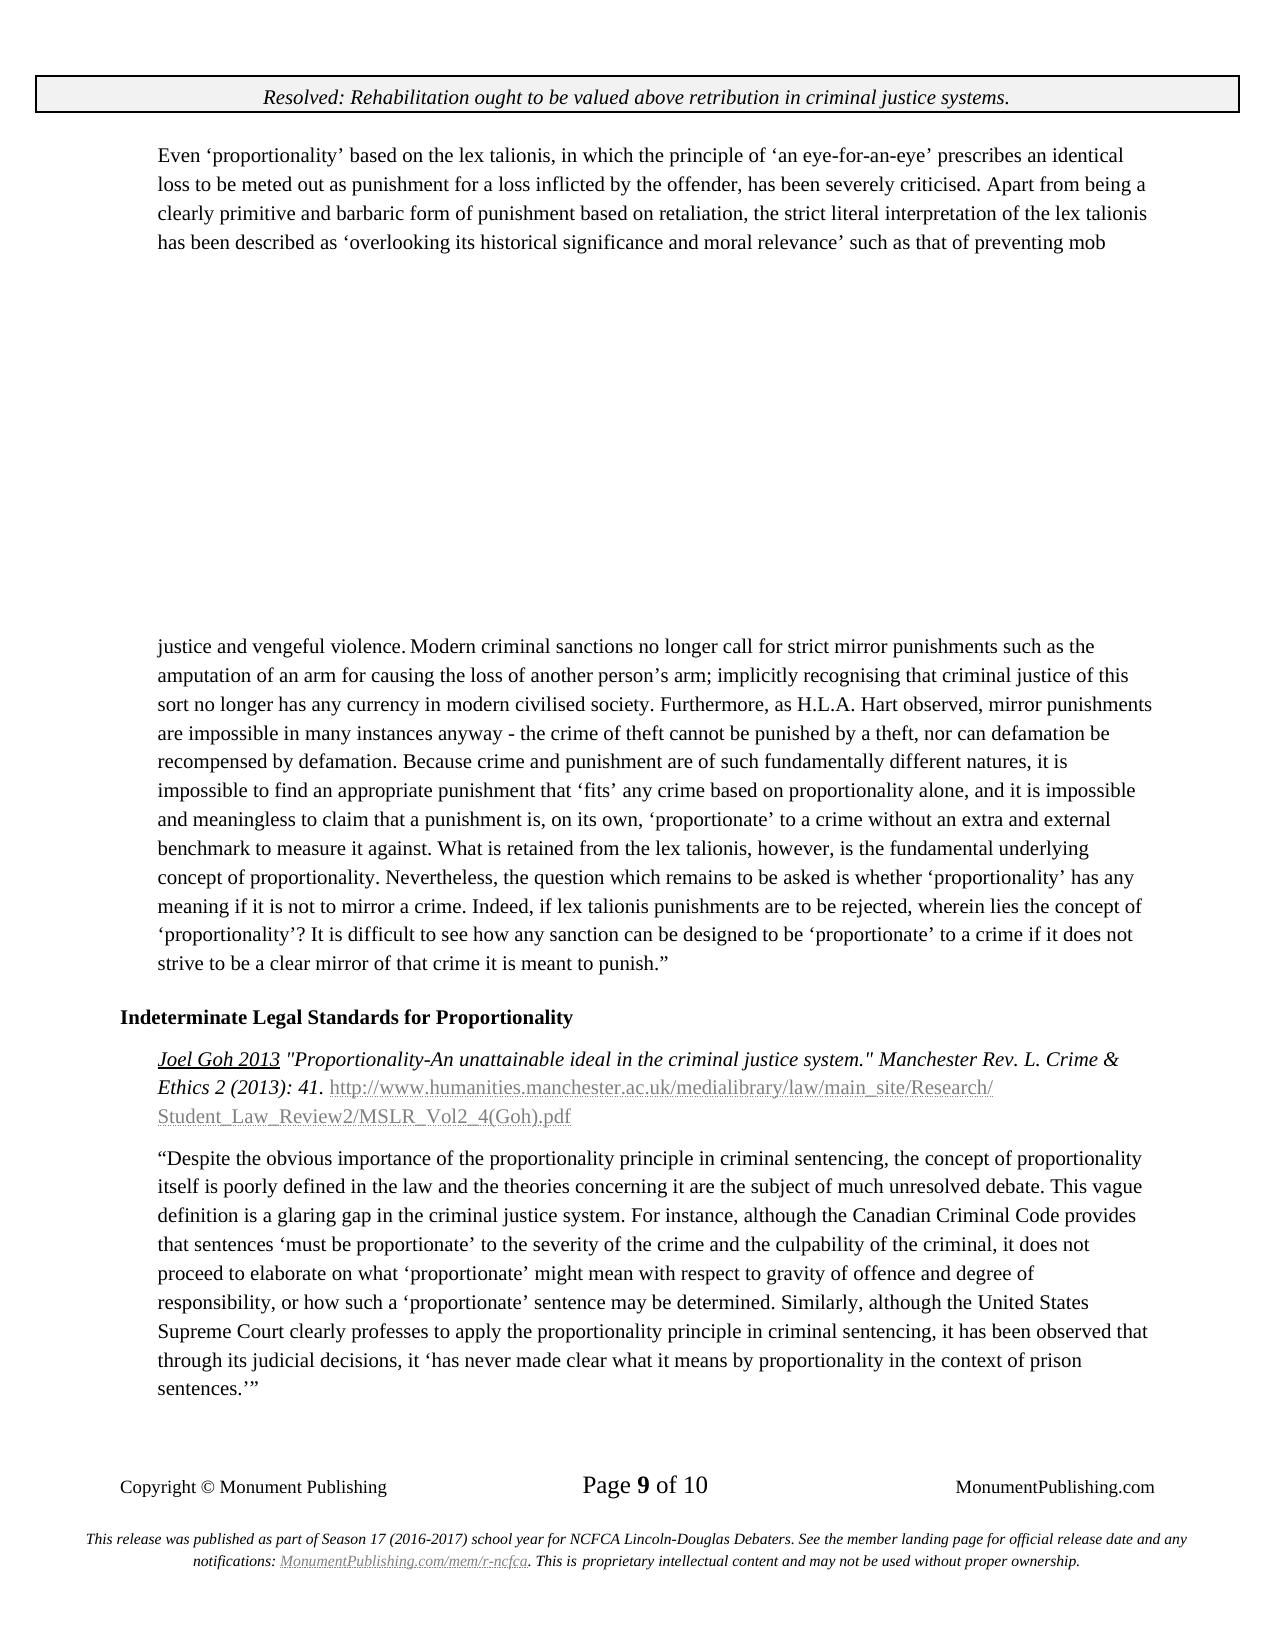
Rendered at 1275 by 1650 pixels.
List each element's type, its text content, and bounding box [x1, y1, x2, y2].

text Even ‘proportionality’ based on the lex talionis, in which the principle of ‘an eye-for-an-eye’ prescribes an identical loss to be meted out as punishment for a loss inflicted by the offender, has been severely criticised. Apart from being a clearly primitive and barbaric form of punishment based on retaliation, the strict literal interpretation of the lex talionis has been described as ‘overlooking its historical significance and moral relevance’ such as that of preventing mob justice and vengeful violence. Modern criminal sanctions no longer call for strict mirror punishments such as the amputation of an arm for causing the loss of another person’s arm; implicitly recognising that criminal justice of this sort no longer has any currency in modern civilised society. Furthermore, as H.L.A. Hart observed, mirror punishments are impossible in many instances anyway - the crime of theft cannot be punished by a theft, nor can defamation be recompensed by defamation. Because crime and punishment are of such fundamentally different natures, it is impossible to find an appropriate punishment that ‘fits’ any crime based on proportionality alone, and it is impossible and meaningless to claim that a punishment is, on its own, ‘proportionate’ to a crime without an extra and external benchmark to measure it against. What is retained from the lex talionis, however, is the fundamental underlying concept of proportionality. Nevertheless, the question which remains to be asked is whether ‘proportionality’ has any meaning if it is not to mirror a crime. Indeed, if lex talionis punishments are to be rejected, wherein lies the concept of ‘proportionality’? It is difficult to see how any sanction can be designed to be ‘proportionate’ to a crime if it does not strive to be a clear mirror of that crime it is meant to punish.” [157, 143, 1155, 975]
text Indeterminate Legal Standards for Proportionality [120, 1005, 1155, 1029]
text Joel Goh 2013 "Proportionality-An unattainable ideal in the criminal justice system." Manchester Rev. L. Crime & Ethics 2 (2013): 41. http://www.humanities.manchester.ac.uk/medialibrary/law/main_site/Research/Student_Law_Review2/MSLR_Vol2_4(Goh).pdf [157, 1046, 1155, 1128]
text “Despite the obvious importance of the proportionality principle in criminal sentencing, the concept of proportionality itself is poorly defined in the law and the theories concerning it are the subject of much unresolved debate. This vague definition is a glaring gap in the criminal justice system. For instance, although the Canadian Criminal Code provides that sentences ‘must be proportionate’ to the severity of the crime and the culpability of the criminal, it does not proceed to elaborate on what ‘proportionate’ might mean with respect to gravity of offence and degree of responsibility, or how such a ‘proportionate’ sentence may be determined. Similarly, although the United States Supreme Court clearly professes to apply the proportionality principle in criminal sentencing, it has been observed that through its judicial decisions, it ‘has never made clear what it means by proportionality in the context of prison sentences.’” [157, 1146, 1155, 1400]
